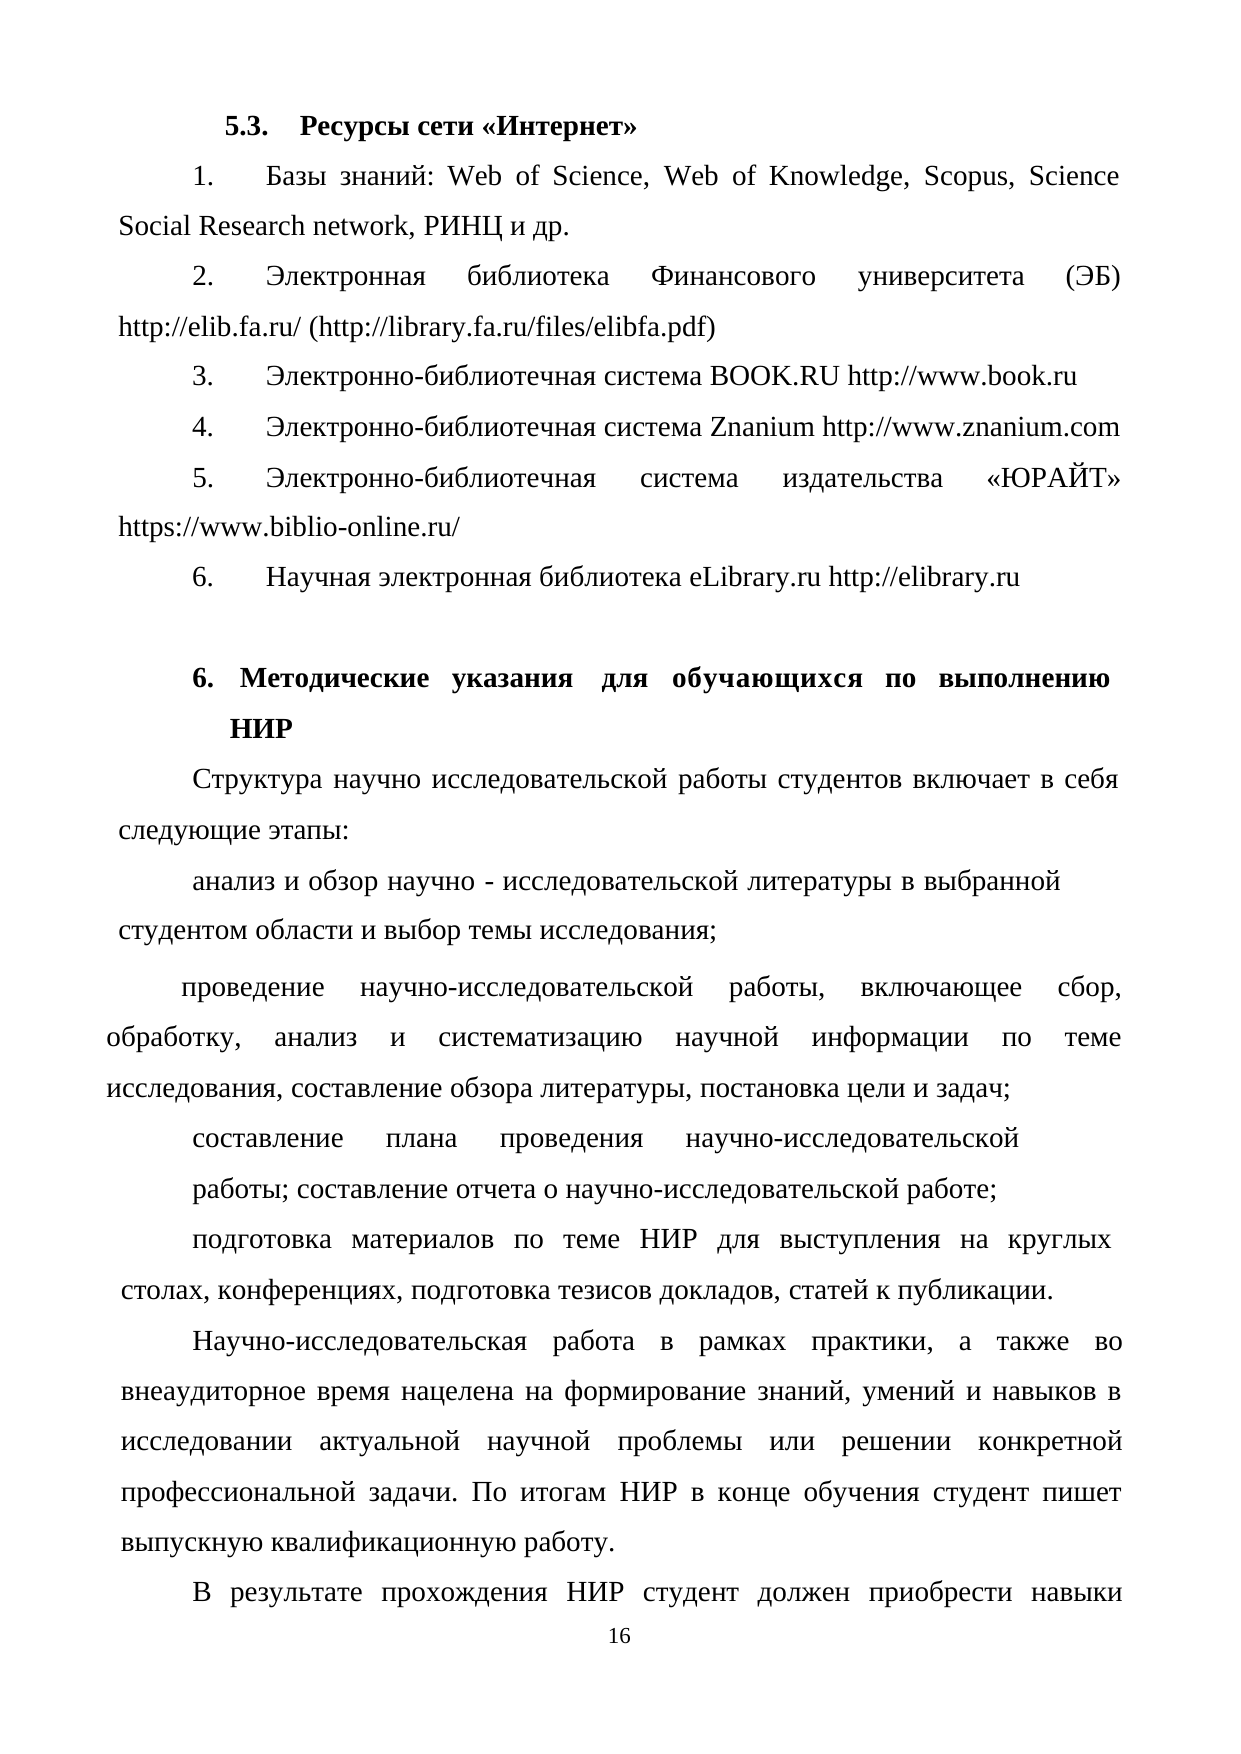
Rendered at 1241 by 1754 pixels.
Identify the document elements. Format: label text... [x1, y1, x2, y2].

list Электронно-библиотечная система BOOK.RU http://www.book.ru [192, 359, 1176, 392]
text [121, 1574, 1122, 1608]
subtitle 6. Методические указания для обучающихся по выполнению НИР [192, 660, 1120, 744]
list Электронная библиотека Финансового университета (ЭБ) http://elib.fa.ru/ (http://library.fa.ru/files/elibfa.pdf) [118, 258, 1121, 342]
text анализ и обзор научно - исследовательской литературы в выбранной студентом области и выбор темы исследования; [118, 863, 1176, 946]
text проведение научно-исследовательской работы, включающее сбор, обработку, анализ и систематизацию научной информации по теме исследования, составление обзора литературы, постановка цели и задач; [106, 969, 1122, 1103]
list Электронно-библиотечная система Znanium http://www.znanium.com [192, 409, 1176, 443]
text Научно-исследовательская работа в рамках практики, а также во внеаудиторное время нацелена на формирование знаний, умений и навыков в исследовании актуальной научной проблемы или решении конкретной профессиональной задачи. По итогам НИР в конце обучения студент пишет выпускную квалификационную работу. [121, 1323, 1123, 1557]
list Электронно-библиотечная система издательства «ЮРАЙТ» https://www.biblio-online.ru/ [118, 460, 1122, 543]
text подготовка материалов по теме НИР для выступления на круглых столах, конференциях, подготовка тезисов докладов, статей к публикации. [121, 1221, 1112, 1306]
list Научная электронная библиотека eLibrary.ru http://elibrary.ru [192, 559, 1176, 593]
subtitle Ресурсы сети «Интернет» [224, 108, 1176, 142]
text составление плана проведения научно-исследовательской работы; составление отчета о научно-исследовательской работе; [192, 1120, 1019, 1204]
list Базы знаний: Web of Science, Web of Knowledge, Scopus, Science Social Research network, РИНЦ и др. [118, 158, 1122, 241]
text Структура научно исследовательской работы студентов включает в себя следующие этапы: [118, 762, 1176, 846]
